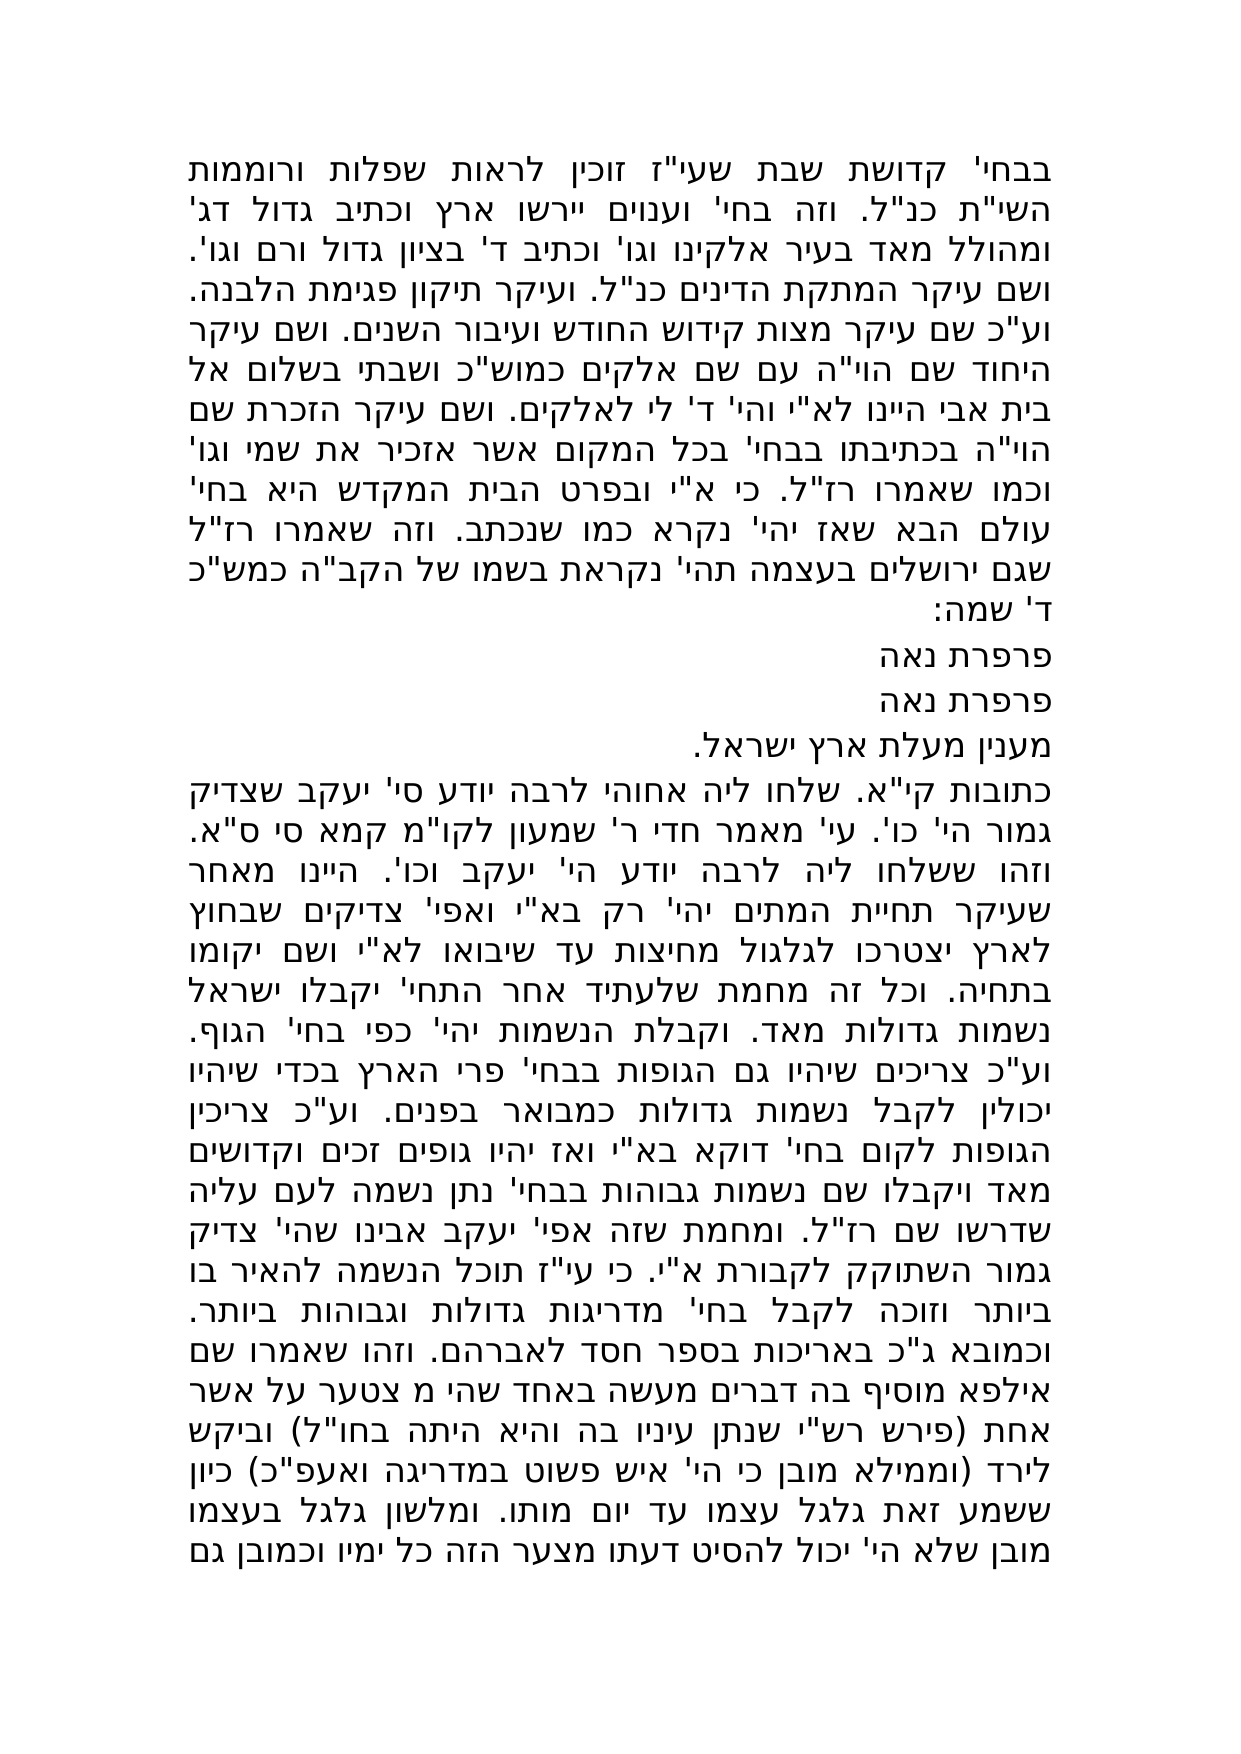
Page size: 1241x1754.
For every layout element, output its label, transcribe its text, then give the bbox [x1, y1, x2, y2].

text פרפרת נאה [187, 635, 1053, 675]
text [187, 770, 1053, 1570]
text פרפרת נאה [187, 680, 1053, 720]
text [187, 150, 1053, 630]
text מענין מעלת ארץ ישראל. [187, 725, 1053, 765]
